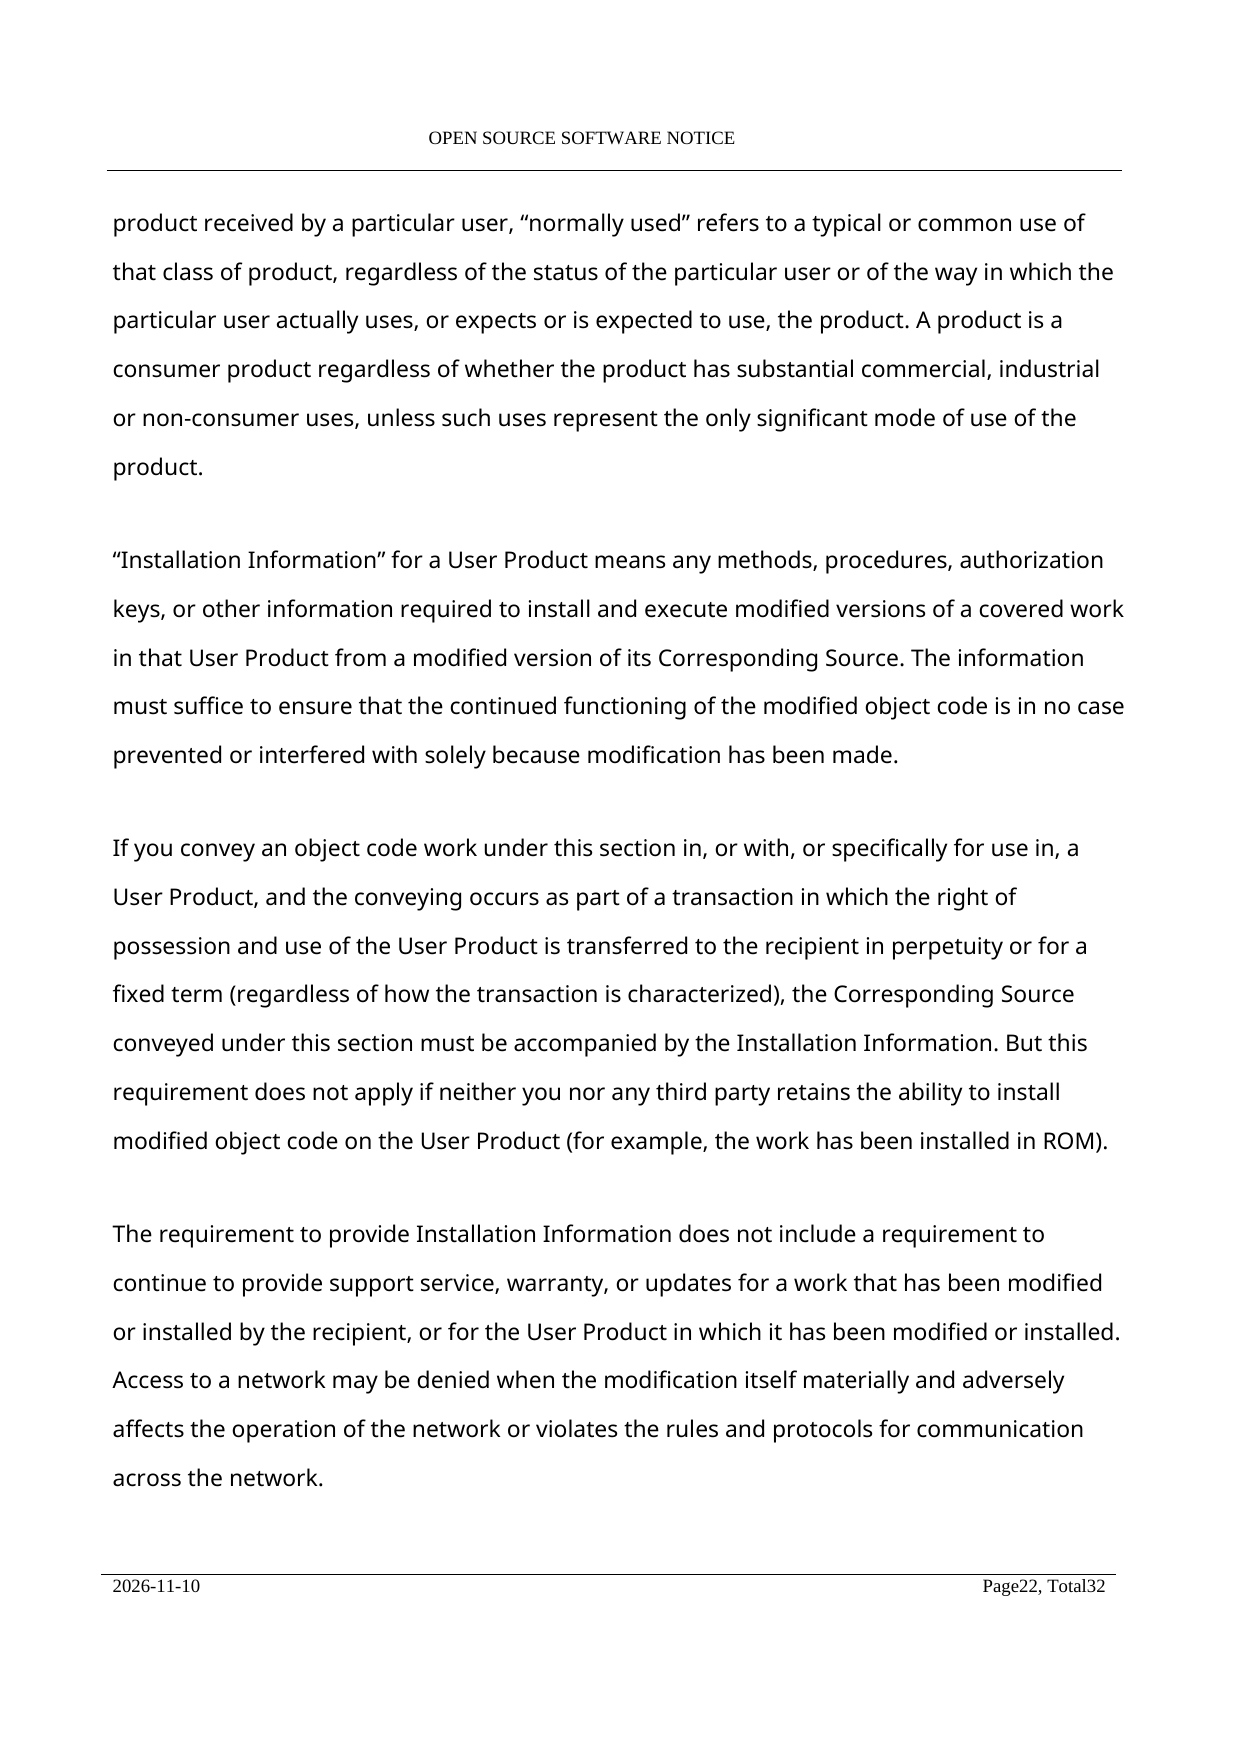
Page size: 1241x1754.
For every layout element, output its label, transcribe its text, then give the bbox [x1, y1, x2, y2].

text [112, 206, 1128, 483]
text “Installation Information” for a User Product means any methods, procedures, authorization keys, or other information required to install and execute modified versions of a covered work in that User Product from a modified version of its Corresponding Source. The information must suffice to ensure that the continued functioning of the modified object code is in no case prevented or interfered with solely because modification has been made. [112, 543, 1128, 771]
text The requirement to provide Installation Information does not include a requirement to continue to provide support service, warranty, or updates for a work that has been modified or installed by the recipient, or for the User Product in which it has been modified or installed. Access to a network may be denied when the modification itself materially and adversely affects the operation of the network or violates the rules and protocols for communication across the network. [112, 1217, 1128, 1493]
text If you convey an object code work under this section in, or with, or specifically for use in, a User Product, and the conveying occurs as part of a transaction in which the right of possession and use of the User Product is transferred to the recipient in perpetuity or for a fixed term (regardless of how the transaction is characterized), the Corresponding Source conveyed under this section must be accompanied by the Installation Information. But this requirement does not apply if neither you nor any third party retains the ability to install modified object code on the User Product (for example, the work has been installed in ROM). [112, 832, 1128, 1157]
